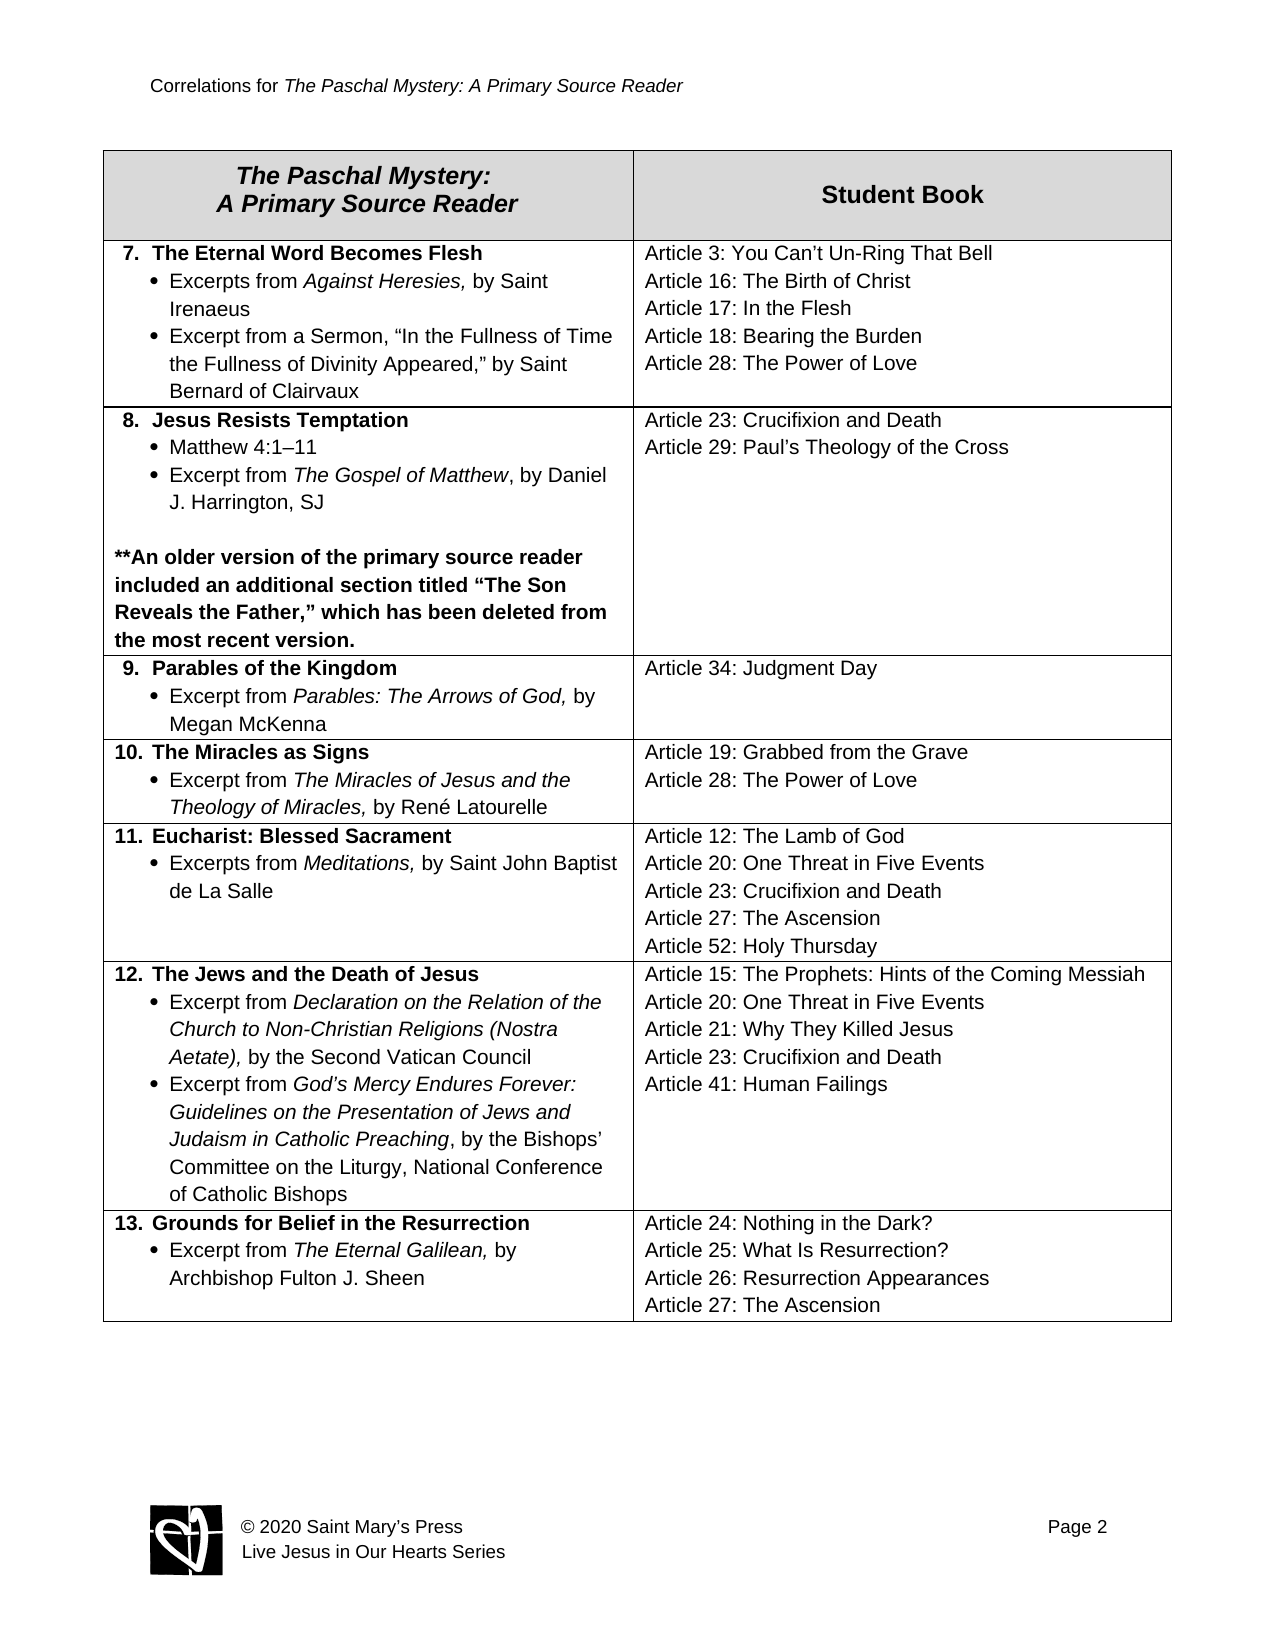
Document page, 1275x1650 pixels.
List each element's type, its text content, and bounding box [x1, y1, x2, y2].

table_header The Paschal Mystery: A Primary Source Reader [104, 151, 633, 240]
table_cell Parables of the Kingdom Excerpt from Parables: The Arrows of God, by Megan McKenna [104, 656, 633, 739]
table_cell Article 24: Nothing in the Dark? Article 25: What Is Resurrection? Article 26: Resurrection Appearances Article 27: The Ascension [634, 1211, 1171, 1321]
table_cell Article 3: You Can’t Un-Ring That Bell Article 16: The Birth of Christ Article 17: In the Flesh Article 18: Bearing the Burden Article 28: The Power of Love [634, 241, 1171, 406]
table_cell The Miracles as Signs Excerpt from The Miracles of Jesus and the Theology of Miracles, by René Latourelle [104, 740, 633, 822]
table_cell Article 19: Grabbed from the Grave Article 28: The Power of Love [634, 740, 1171, 822]
table_cell The Jews and the Death of Jesus Excerpt from Declaration on the Relation of the Church to Non-Christian Religions (Nostra Aetate), by the Second Vatican Council Excerpt from God’s Mercy Endures Forever: Guidelines on the Presentation of Jews and Judaism in Catholic Preaching, by the Bishops’ Committee on the Liturgy, National Conference of Catholic Bishops [104, 962, 633, 1210]
table_cell Article 34: Judgment Day [634, 656, 1171, 739]
table_cell Article 15: The Prophets: Hints of the Coming Messiah Article 20: One Threat in Five Events Article 21: Why They Killed Jesus Article 23: Crucifixion and Death Article 41: Human Failings [634, 962, 1171, 1210]
table_cell Jesus Resists Temptation Matthew 4:1–11 Excerpt from The Gospel of Matthew, by Daniel J. Harrington, SJ **An older version of the primary source reader included an additional section titled “The Son Reveals the Father,” which has been deleted from the most recent version. [104, 408, 633, 655]
table_cell Article 12: The Lamb of God Article 20: One Threat in Five Events Article 23: Crucifixion and Death Article 27: The Ascension Article 52: Holy Thursday [634, 824, 1171, 961]
table_header Student Book [634, 151, 1171, 240]
table_cell Article 23: Crucifixion and Death Article 29: Paul’s Theology of the Cross [634, 408, 1171, 655]
table_cell Eucharist: Blessed Sacrament Excerpts from Meditations, by Saint John Baptist de La Salle [104, 824, 633, 961]
table_cell The Eternal Word Becomes Flesh Excerpts from Against Heresies, by Saint Irenaeus Excerpt from a Sermon, “In the Fullness of Time the Fullness of Divinity Appeared,” by Saint Bernard of Clairvaux [104, 241, 633, 406]
table_cell Grounds for Belief in the Resurrection Excerpt from The Eternal Galilean, by Archbishop Fulton J. Sheen [104, 1211, 633, 1321]
